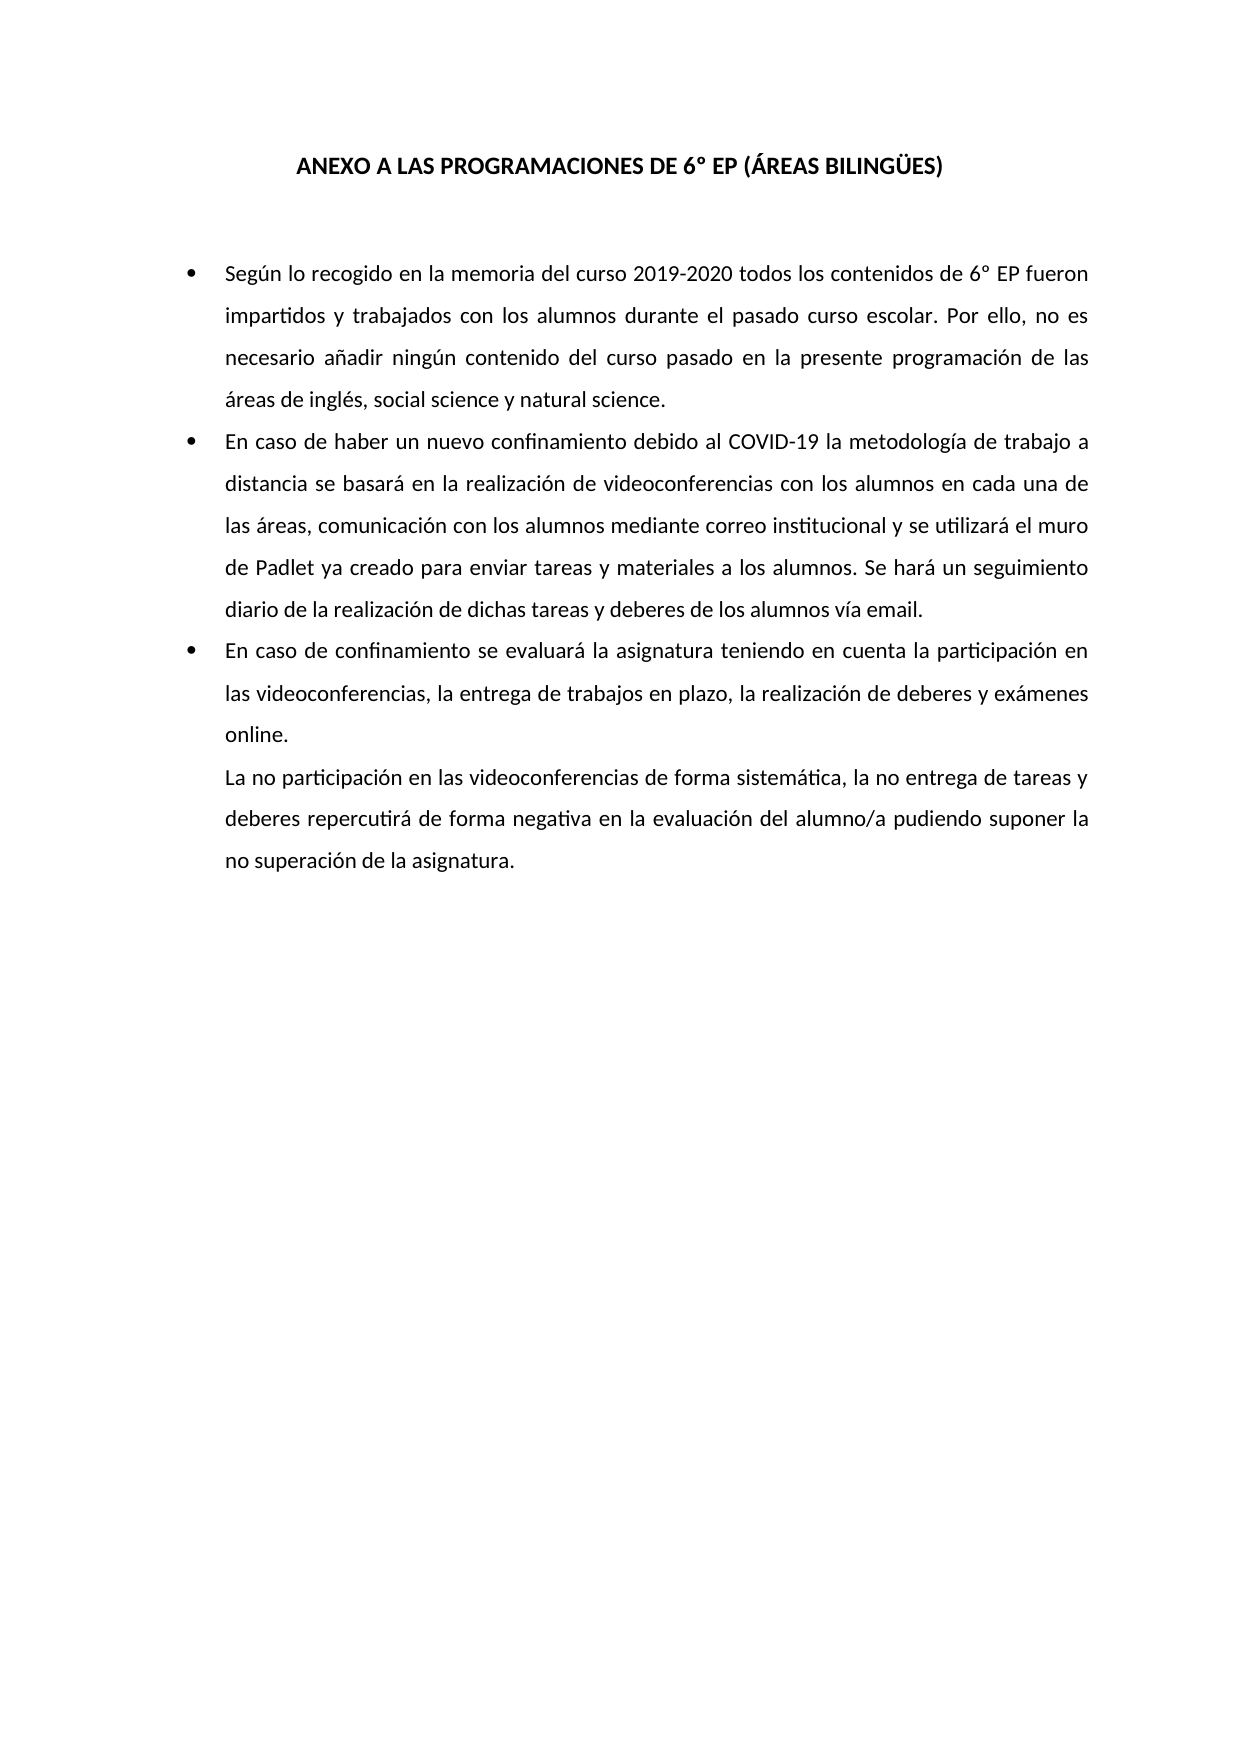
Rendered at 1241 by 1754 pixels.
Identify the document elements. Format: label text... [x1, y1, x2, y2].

list En caso de confinamiento se evaluará la asignatura teniendo en cuenta la participación en las videoconferencias, la entrega de trabajos en plazo, la realización de deberes y exámenes online. [187, 637, 1090, 749]
text ANEXO A LAS PROGRAMACIONES DE 6º EP (ÁREAS BILINGÜES) [150, 150, 1090, 181]
list La no participación en las videoconferencias de forma sistemática, la no entrega de tareas y deberes repercutirá de forma negativa en la evaluación del alumno/a pudiendo suponer la no superación de la asignatura. [225, 763, 1090, 874]
list Según lo recogido en la memoria del curso 2019-2020 todos los contenidos de 6º EP fueron impartidos y trabajados con los alumnos durante el pasado curso escolar. Por ello, no es necesario añadir ningún contenido del curso pasado en la presente programación de las áreas de inglés, social science y natural science. [187, 259, 1090, 413]
list En caso de haber un nuevo confinamiento debido al COVID-19 la metodología de trabajo a distancia se basará en la realización de videoconferencias con los alumnos en cada una de las áreas, comunicación con los alumnos mediante correo institucional y se utilizará el muro de Padlet ya creado para enviar tareas y materiales a los alumnos. Se hará un seguimiento diario de la realización de dichas tareas y deberes de los alumnos vía email. [187, 427, 1090, 623]
